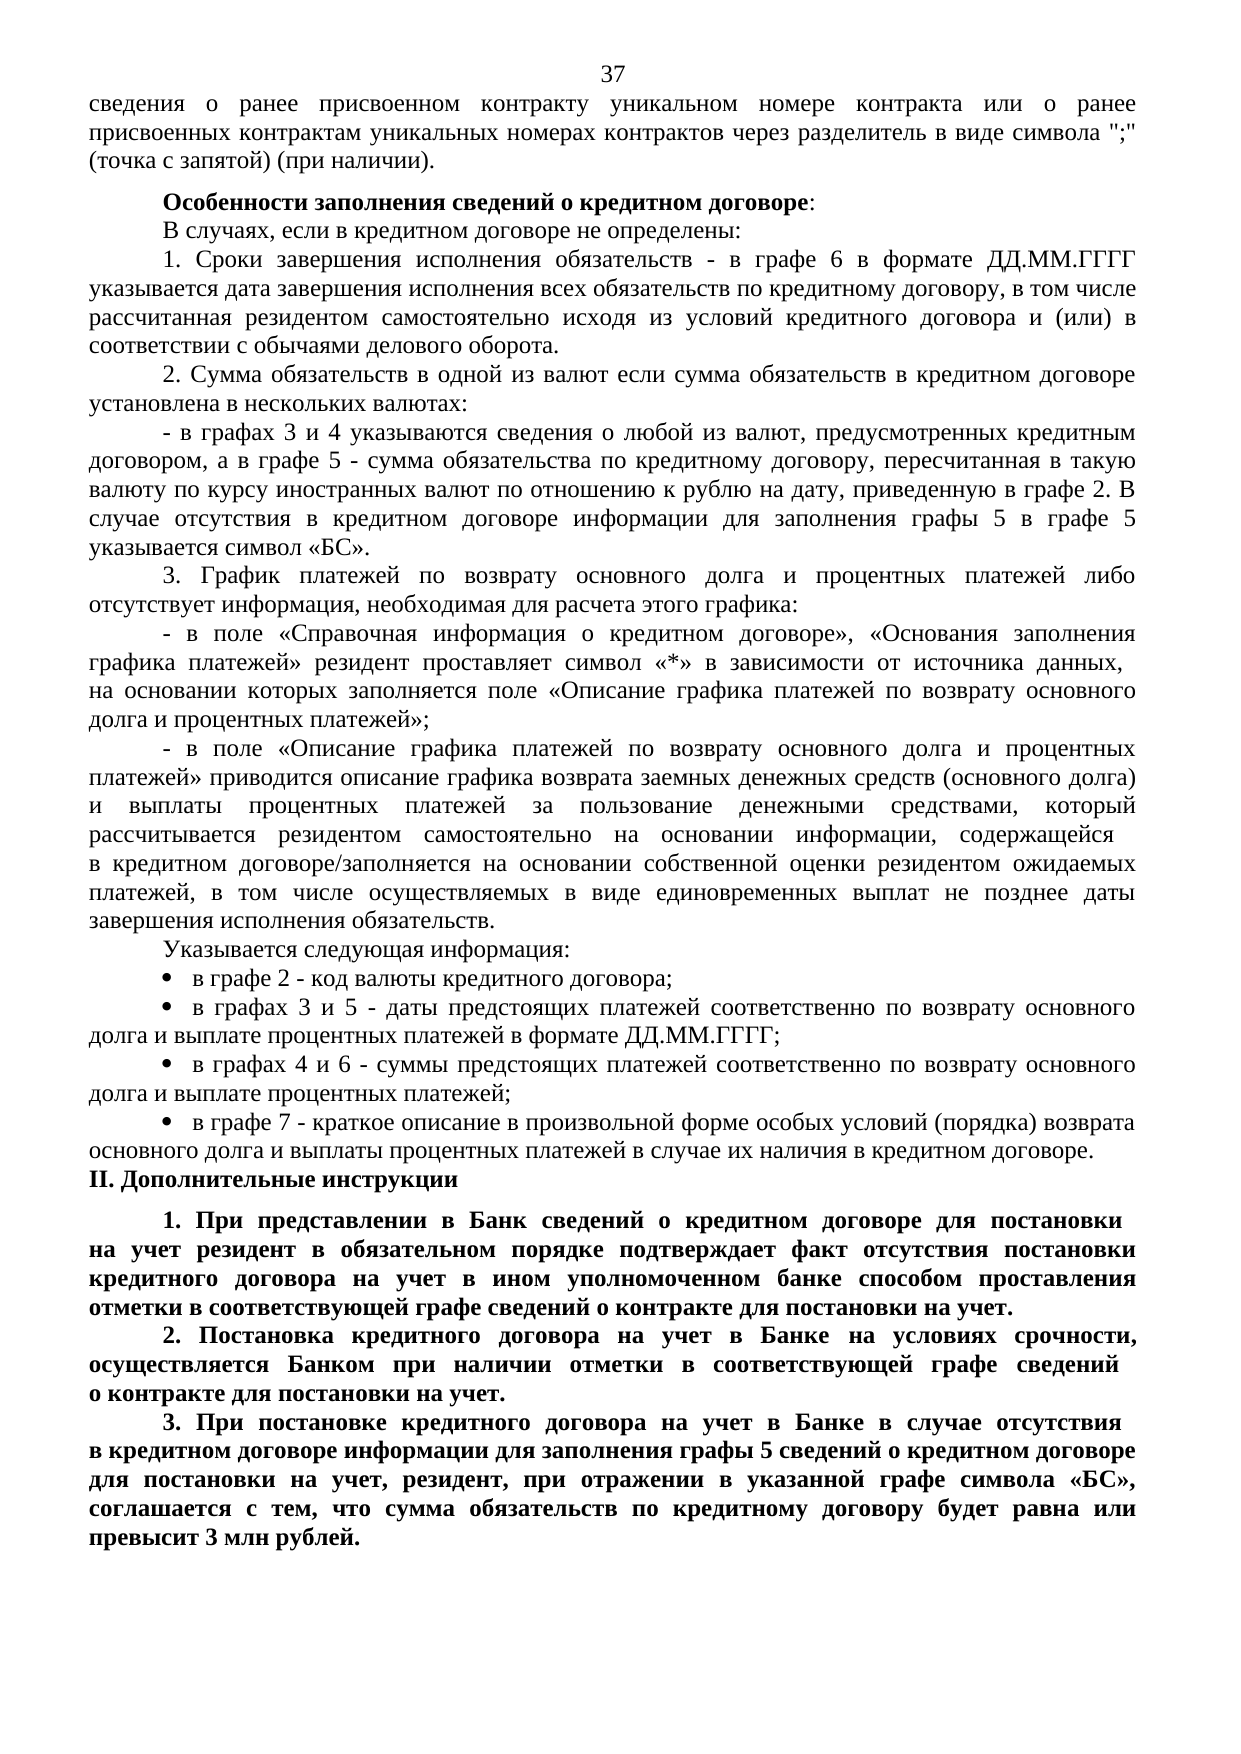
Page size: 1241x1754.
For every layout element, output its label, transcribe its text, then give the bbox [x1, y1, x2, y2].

text 1. При представлении в Банк сведений о кредитном договоре для постановки на учет резидент в обязательном порядке подтверждает факт отсутствия постановки кредитного договора на учет в ином уполномоченном банке способом проставления отметки в соответствующей графе сведений о контракте для постановки на учет. [89, 1205, 1137, 1320]
text - в поле «Описание графика платежей по возврату основного долга и процентных платежей» приводится описание графика возврата заемных денежных средств (основного долга) и выплаты процентных платежей за пользование денежными средствами, который рассчитывается резидентом самостоятельно на основании информации, содержащейся в кредитном договоре/заполняется на основании собственной оценки резидентом ожидаемых платежей, в том числе осуществляемых в виде единовременных выплат не позднее даты завершения исполнения обязательств. [89, 733, 1137, 934]
list в графах 3 и 5 - даты предстоящих платежей соответственно по возврату основного долга и выплате процентных платежей в формате ДД.ММ.ГГГГ; [89, 992, 1137, 1049]
list в графе 2 - код валюты кредитного договора; [89, 963, 1137, 992]
text - в поле «Справочная информация о кредитном договоре», «Основания заполнения графика платежей» резидент проставляет символ «*» в зависимости от источника данных, на основании которых заполняется поле «Описание графика платежей по возврату основного долга и процентных платежей»; [89, 618, 1137, 733]
text II. Дополнительные инструкции [89, 1164, 1137, 1193]
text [89, 88, 1137, 174]
text 2. Сумма обязательств в одной из валют если сумма обязательств в кредитном договоре установлена в нескольких валютах: [89, 359, 1137, 417]
text 3. График платежей по возврату основного долга и процентных платежей либо отсутствует информация, необходимая для расчета этого графика: [89, 560, 1137, 618]
text Указывается следующая информация: [89, 934, 1137, 963]
text В случаях, если в кредитном договоре не определены: [89, 215, 1137, 244]
text Особенности заполнения сведений о кредитном договоре: [89, 187, 1137, 215]
text - в графах 3 и 4 указываются сведения о любой из валют, предусмотренных кредитным договором, а в графе 5 - сумма обязательства по кредитному договору, пересчитанная в такую валюту по курсу иностранных валют по отношению к рублю на дату, приведенную в графе 2. В случае отсутствия в кредитном договоре информации для заполнения графы 5 в графе 5 указывается символ «БС». [89, 417, 1137, 560]
text 2. Постановка кредитного договора на учет в Банке на условиях срочности, осуществляется Банком при наличии отметки в соответствующей графе сведений о контракте для постановки на учет. [89, 1320, 1137, 1407]
text 1. Сроки завершения исполнения обязательств - в графе 6 в формате ДД.ММ.ГГГГ указывается дата завершения исполнения всех обязательств по кредитному договору, в том числе рассчитанная резидентом самостоятельно исходя из условий кредитного договора и (или) в соответствии с обычаями делового оборота. [89, 244, 1137, 359]
list в графе 7 - краткое описание в произвольной форме особых условий (порядка) возврата основного долга и выплаты процентных платежей в случае их наличия в кредитном договоре. [89, 1107, 1137, 1164]
list в графах 4 и 6 - суммы предстоящих платежей соответственно по возврату основного долга и выплате процентных платежей; [89, 1049, 1137, 1107]
text 3. При постановке кредитного договора на учет в Банке в случае отсутствия в кредитном договоре информации для заполнения графы 5 сведений о кредитном договоре для постановки на учет, резидент, при отражении в указанной графе символа «БС», соглашается с тем, что сумма обязательств по кредитному договору будет равна или превысит 3 млн рублей. [89, 1407, 1137, 1550]
